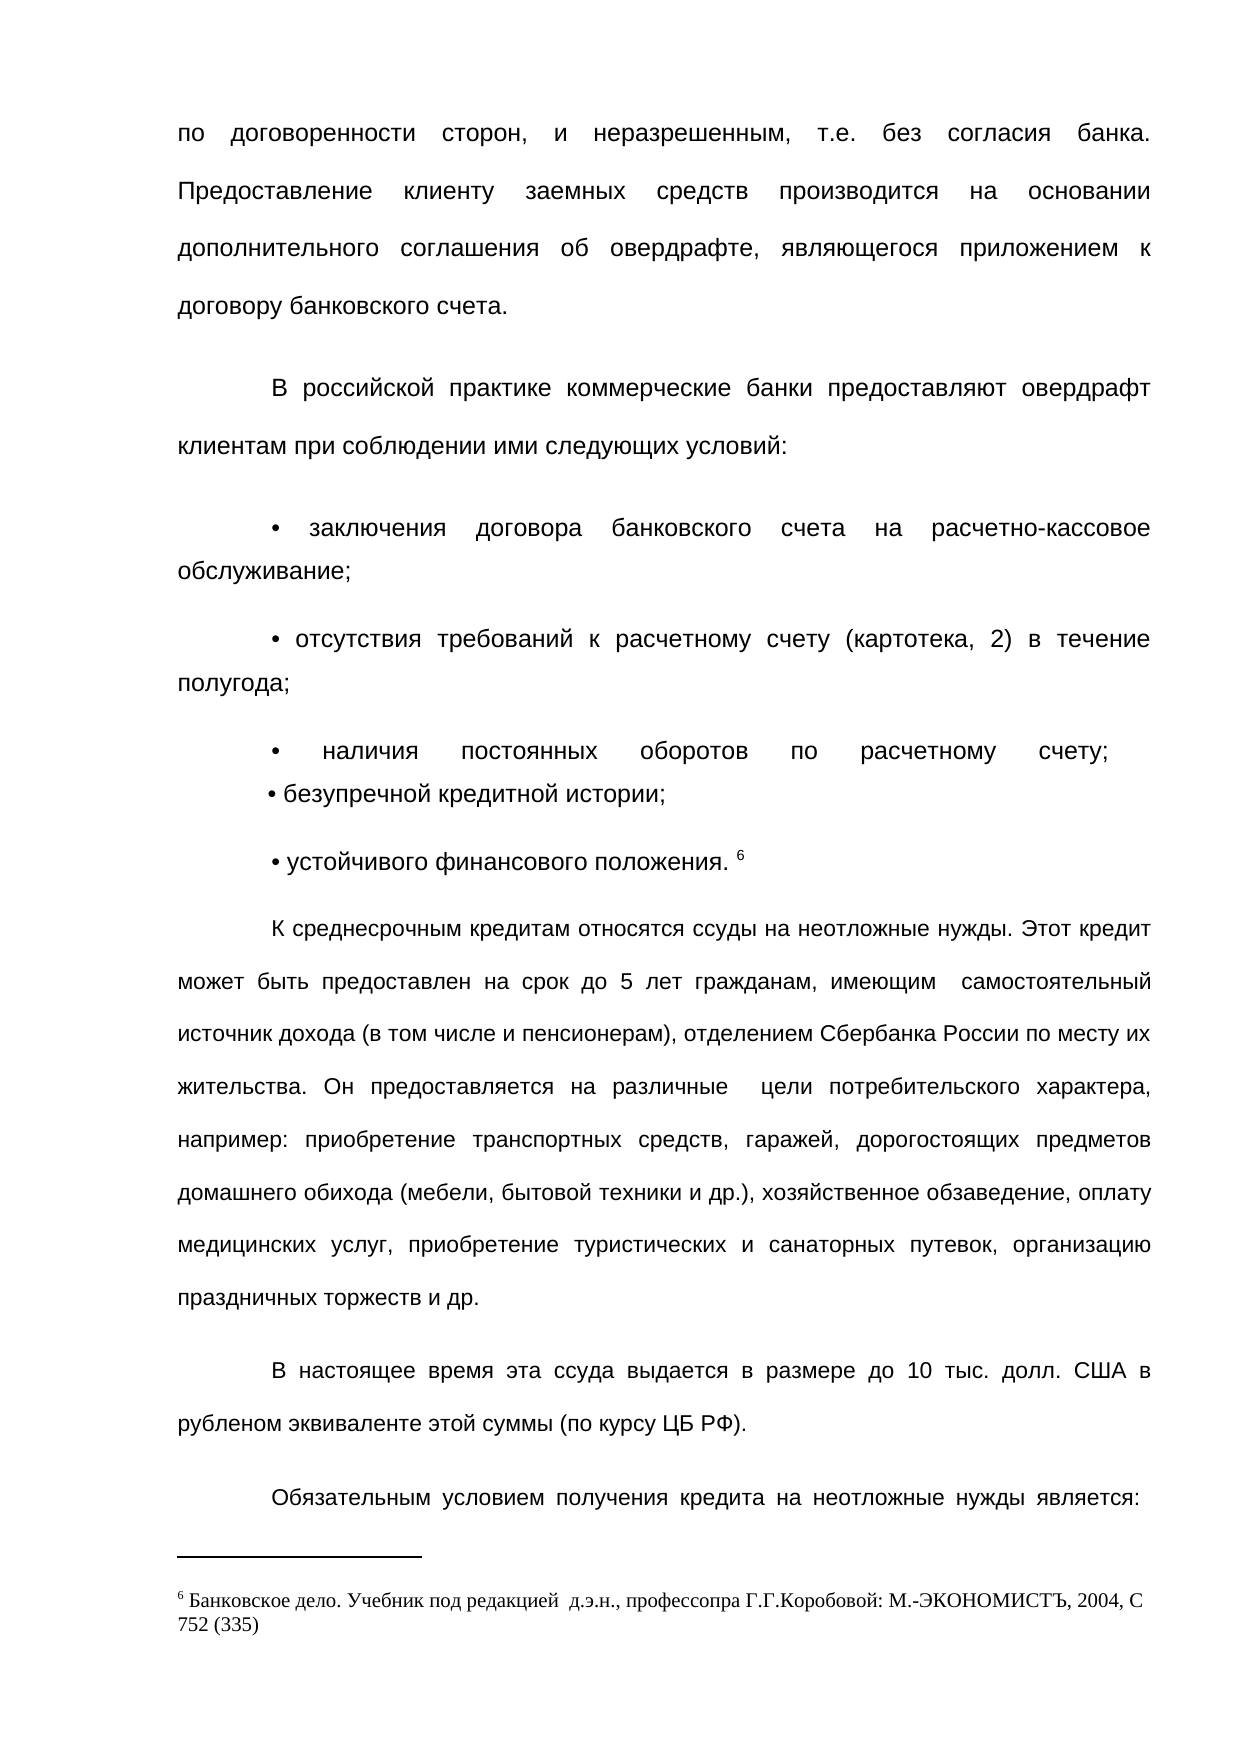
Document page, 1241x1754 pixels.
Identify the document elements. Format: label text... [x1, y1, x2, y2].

text В российской практике коммерческие банки предоставляют овердрафт клиентам при соблюдении ими следующих условий: [177, 373, 1152, 459]
text В настоящее время эта ссуда выдается в размере до 10 тыс. долл. США в рубленом эквиваленте этой суммы (по курсу ЦБ РФ). [177, 1357, 1152, 1437]
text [177, 118, 1152, 319]
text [177, 1484, 1152, 1510]
text • заключения договора банковского счета на расчетно-кассовое обслуживание; [177, 513, 1152, 585]
text • отсутствия требований к расчетному счету (картотека, 2) в течение полугода; [177, 624, 1152, 696]
text • наличия постоянных оборотов по расчетному счету; • безупречной кредитной истории; [177, 736, 1152, 807]
text К среднесрочным кредитам относятся ссуды на неотложные нужды. Этот кредит может быть предоставлен на срок до 5 лет гражданам, имеющим самостоятельный источник дохода (в том числе и пенсионерам), отделением Сбербанка России по месту их жительства. Он предоставляется на различные цели потребительского характера, например: приобретение транспортных средств, гаражей, дорогостоящих предметов домашнего обихода (мебели, бытовой техники и др.), хозяйственное обзаведение, оплату медицинских услуг, приобретение туристических и санаторных путевок, организацию праздничных торжеств и др. [177, 915, 1152, 1310]
text • устойчивого финансового положения. [177, 847, 1152, 876]
